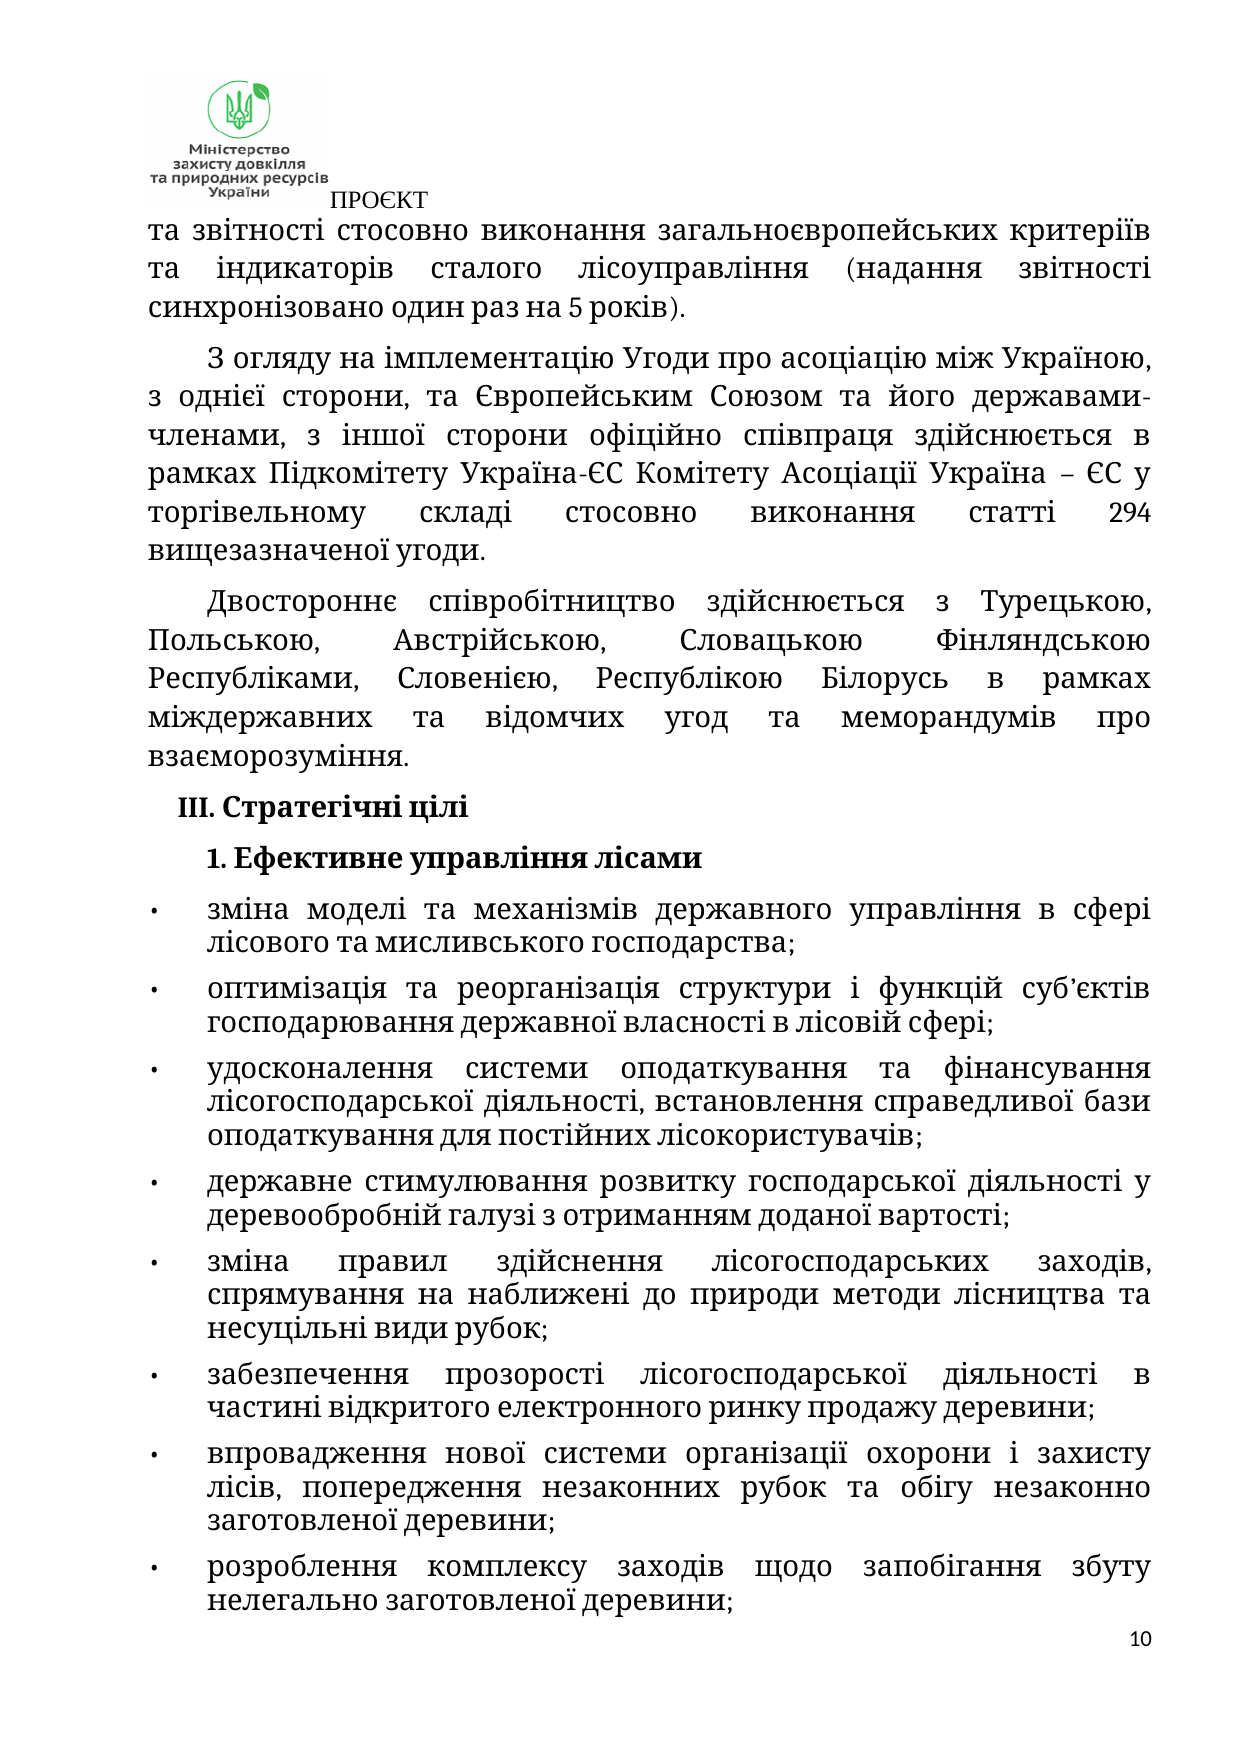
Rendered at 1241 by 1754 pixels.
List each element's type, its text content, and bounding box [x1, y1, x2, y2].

picture [147, 73, 330, 209]
text III. Стратегічні цілі [148, 791, 1152, 824]
list оптимізація та реорганізація структури і функцій суб’єктів господарювання державної власності в лісовій сфері; [148, 972, 1152, 1039]
list забезпечення прозорості лісогосподарської діяльності в частині відкритого електронного ринку продажу деревини; [148, 1358, 1152, 1425]
list зміна правил здійснення лісогосподарських заходів, спрямування на наближені до природи методи лісництва та несуцільні види рубок; [148, 1245, 1152, 1345]
list впровадження нової системи організації охорони і захисту лісів, попередження незаконних рубок та обігу незаконно заготовленої деревини; [148, 1437, 1152, 1538]
list державне стимулювання розвитку господарської діяльності у деревообробній галузі з отриманням доданої вартості; [148, 1165, 1152, 1232]
list розроблення комплексу заходів щодо запобігання збуту нелегально заготовленої деревини; [148, 1551, 1152, 1618]
text Двостороннє співробітництво здійснюється з Турецькою, Польською, Австрійською, Словацькою Фінляндською Республіками, Словенією, Республікою Білорусь в рамках міждержавних та відомчих угод та меморандумів про взаєморозуміння. [148, 586, 1152, 773]
text 1. Ефективне управління лісами [148, 842, 1152, 875]
text З огляду на імплементацію Угоди про асоціацію між Україною, з однієї сторони, та Європейським Союзом та його державами-членами, з іншої сторони офіційно співпраця здійснюється в рамках Підкомітету Україна-ЄС Комітету Асоціації Україна – ЄС у торгівельному складі стосовно виконання статті 294 вищезазначеної угоди. [148, 342, 1152, 568]
list удосконалення системи оподаткування та фінансування лісогосподарської діяльності, встановлення справедливої бази оподаткування для постійних лісокористувачів; [148, 1052, 1152, 1153]
list зміна моделі та механізмів державного управління в сфері лісового та мисливського господарства; [148, 893, 1152, 960]
